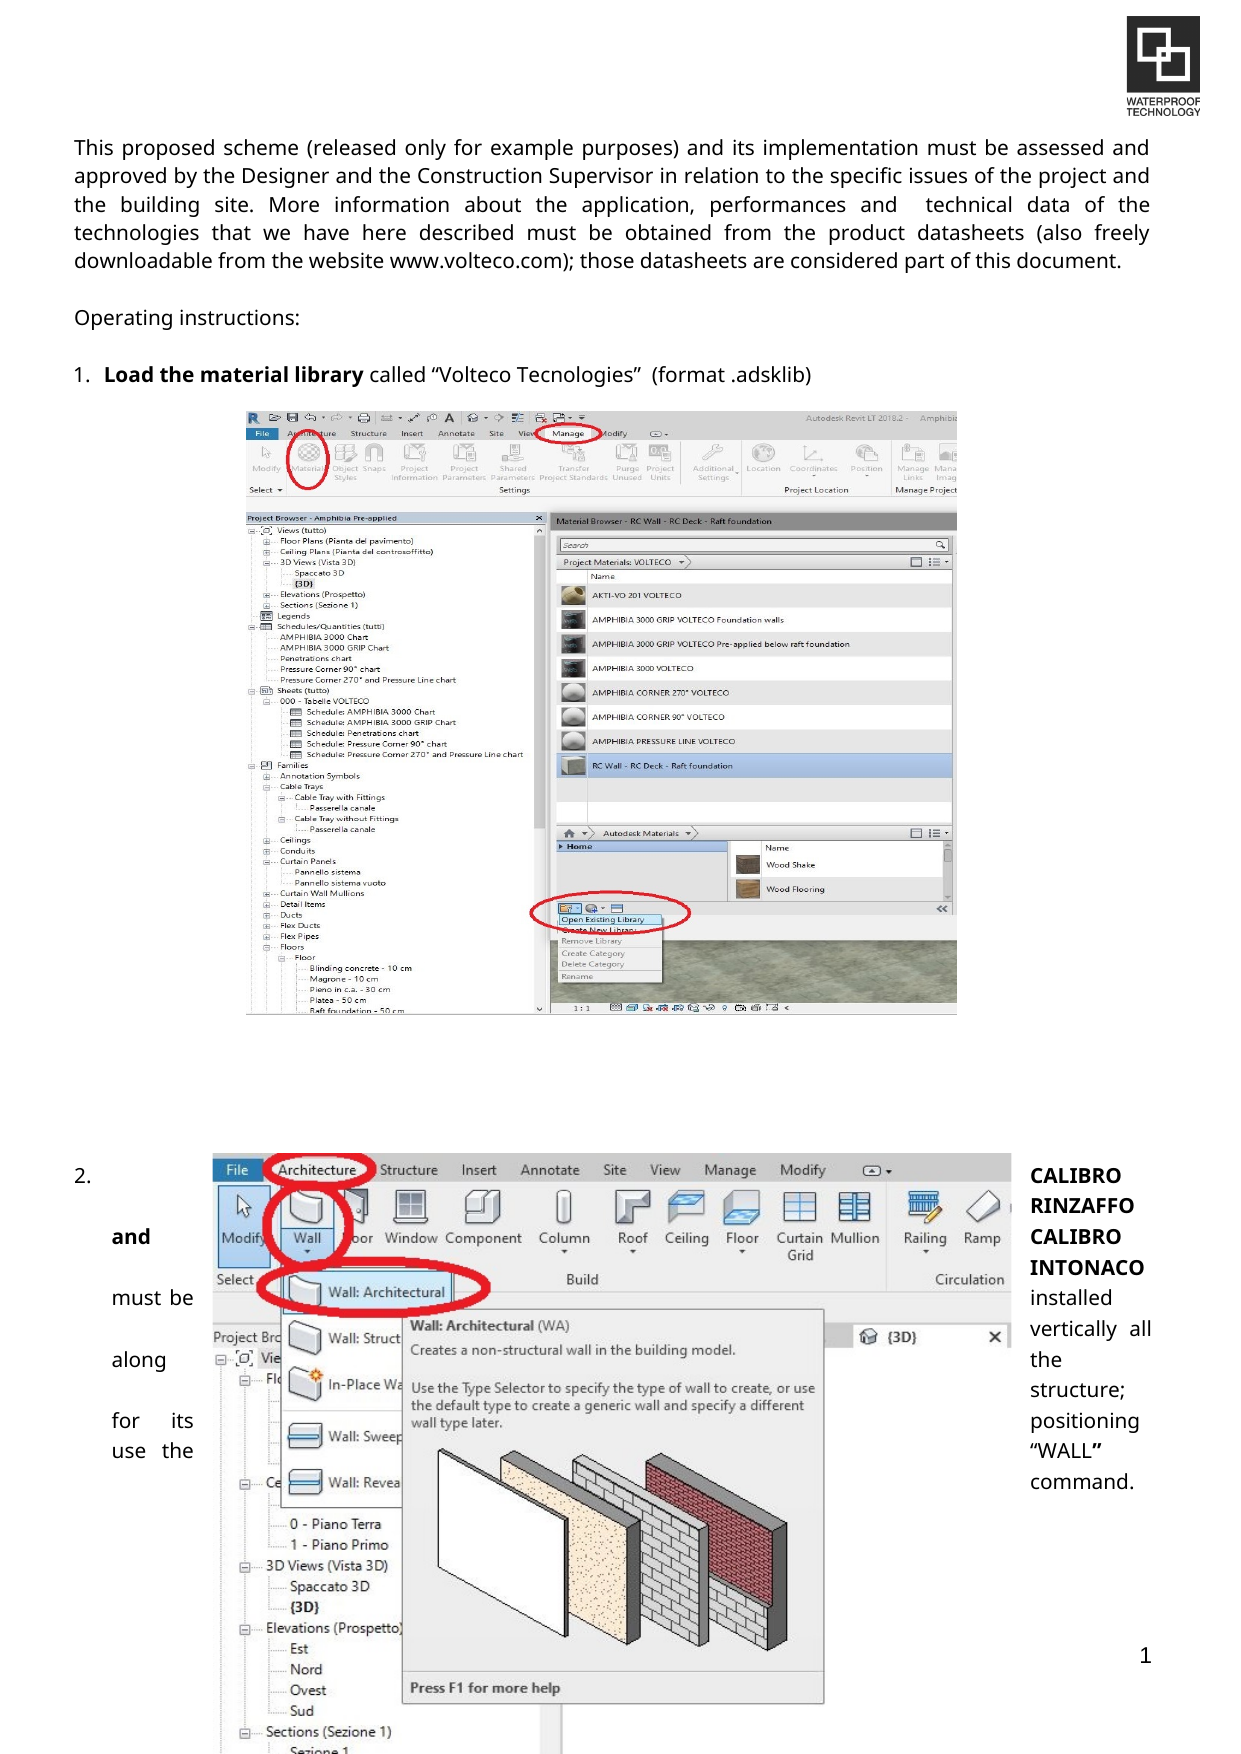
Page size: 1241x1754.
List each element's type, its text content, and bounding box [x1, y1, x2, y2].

picture [246, 411, 957, 1015]
text Operating instructions: [74, 303, 1152, 332]
picture [212, 1153, 1012, 1754]
picture [1126, 16, 1200, 116]
list CALIBRO RINZAFFO and CALIBRO INTONACO must be installed vertically all along the structure; for its positioning use the “WALL” command. [74, 1161, 212, 1496]
list Load the material library called “Volteco Tecnologies” (format .adsklib) [73, 360, 1152, 389]
text This proposed scheme (released only for example purposes) and its implementation must be assessed and approved by the Designer and the Construction Supervisor in relation to the specific issues of the project and the building site. More information about the application, performances and technical data of the technologies that we have here described must be obtained from the product datasheets (also freely downloadable from the website www.volteco.com); those datasheets are considered part of this document. [74, 133, 1152, 275]
list CALIBRO RINZAFFO and CALIBRO INTONACO must be installed vertically all along the structure; for its positioning use the “WALL” command. [1012, 1161, 1152, 1496]
